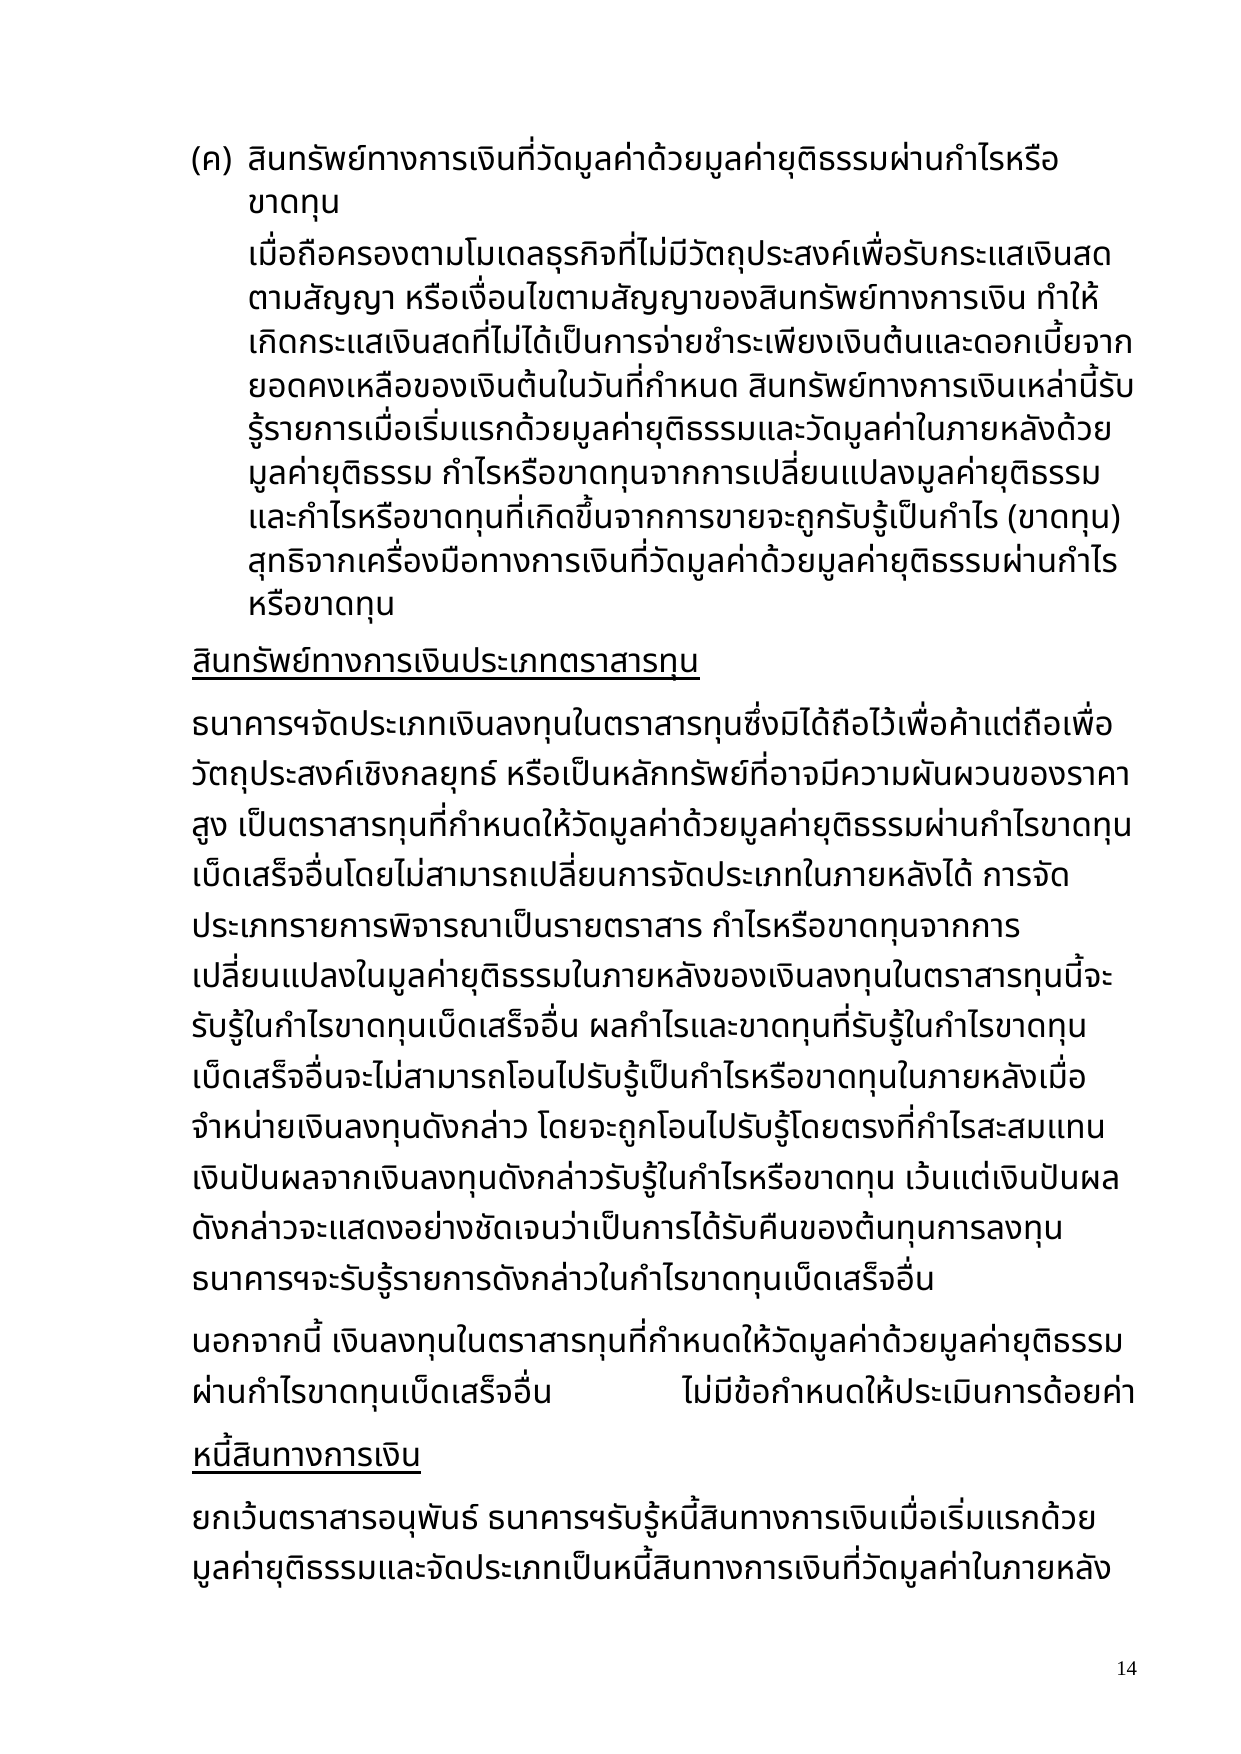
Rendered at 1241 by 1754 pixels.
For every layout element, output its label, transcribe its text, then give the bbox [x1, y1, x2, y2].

text นอกจากนี้ เงินลงทุนในตราสารทุนที่กำหนดให้วัดมูลค่าด้วยมูลค่ายุติธรรมผ่านกำไรขาดทุนเบ็ดเสร็จอื่น ไม่มีข้อกำหนดให้ประเมินการด้อยค่า [191, 1317, 1137, 1418]
text ธนาคารฯจัดประเภทเงินลงทุนในตราสารทุนซึ่งมิได้ถือไว้เพื่อค้าแต่ถือเพื่อวัตถุประสงค์เชิงกลยุทธ์ หรือเป็นหลักทรัพย์ที่อาจมีความผันผวนของราคาสูง เป็นตราสารทุนที่กำหนดให้วัดมูลค่าด้วยมูลค่ายุติธรรมผ่านกำไรขาดทุนเบ็ดเสร็จอื่นโดยไม่สามารถเปลี่ยนการจัดประเภทในภายหลังได้ การจัดประเภทรายการพิจารณาเป็นรายตราสาร กำไรหรือขาดทุนจากการเปลี่ยนแปลงในมูลค่ายุติธรรมในภายหลังของเงินลงทุนในตราสารทุนนี้จะรับรู้ในกำไรขาดทุนเบ็ดเสร็จอื่น ผลกำไรและขาดทุนที่รับรู้ในกำไรขาดทุนเบ็ดเสร็จอื่นจะไม่สามารถโอนไปรับรู้เป็นกำไรหรือขาดทุนในภายหลังเมื่อจำหน่ายเงินลงทุนดังกล่าว โดยจะถูกโอนไปรับรู้โดยตรงที่กำไรสะสมแทน เงินปันผลจากเงินลงทุนดังกล่าวรับรู้ในกำไรหรือขาดทุน เว้นแต่เงินปันผลดังกล่าวจะแสดงอย่างชัดเจนว่าเป็นการได้รับคืนของต้นทุนการลงทุน ธนาคารฯจะรับรู้รายการดังกล่าวในกำไรขาดทุนเบ็ดเสร็จอื่น [191, 700, 1137, 1305]
text สินทรัพย์ทางการเงินประเภทตราสารทุน [192, 637, 1137, 687]
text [191, 1494, 1137, 1594]
text เมื่อถือครองตามโมเดลธุรกิจที่ไม่มีวัตถุประสงค์เพื่อรับกระแสเงินสดตามสัญญา หรือเงื่อนไขตามสัญญาของสินทรัพย์ทางการเงิน ทำให้เกิดกระแสเงินสดที่ไม่ได้เป็นการจ่ายชำระเพียงเงินต้นและดอกเบี้ยจากยอดคงเหลือของเงินต้นในวันที่กำหนด สินทรัพย์ทางการเงินเหล่านี้รับรู้รายการเมื่อเริ่มแรกด้วยมูลค่ายุติธรรมและวัดมูลค่าในภายหลังด้วยมูลค่ายุติธรรม กำไรหรือขาดทุนจากการเปลี่ยนแปลงมูลค่ายุติธรรม และกำไรหรือขาดทุนที่เกิดขึ้นจากการขายจะถูกรับรู้เป็นกำไร (ขาดทุน) สุทธิจากเครื่องมือทางการเงินที่วัดมูลค่าด้วยมูลค่ายุติธรรมผ่านกำไรหรือขาดทุน [247, 231, 1137, 624]
text หนี้สินทางการเงิน [192, 1431, 1137, 1481]
list สินทรัพย์ทางการเงินที่วัดมูลค่าด้วยมูลค่ายุติธรรมผ่านกำไรหรือขาดทุน [191, 135, 1147, 222]
